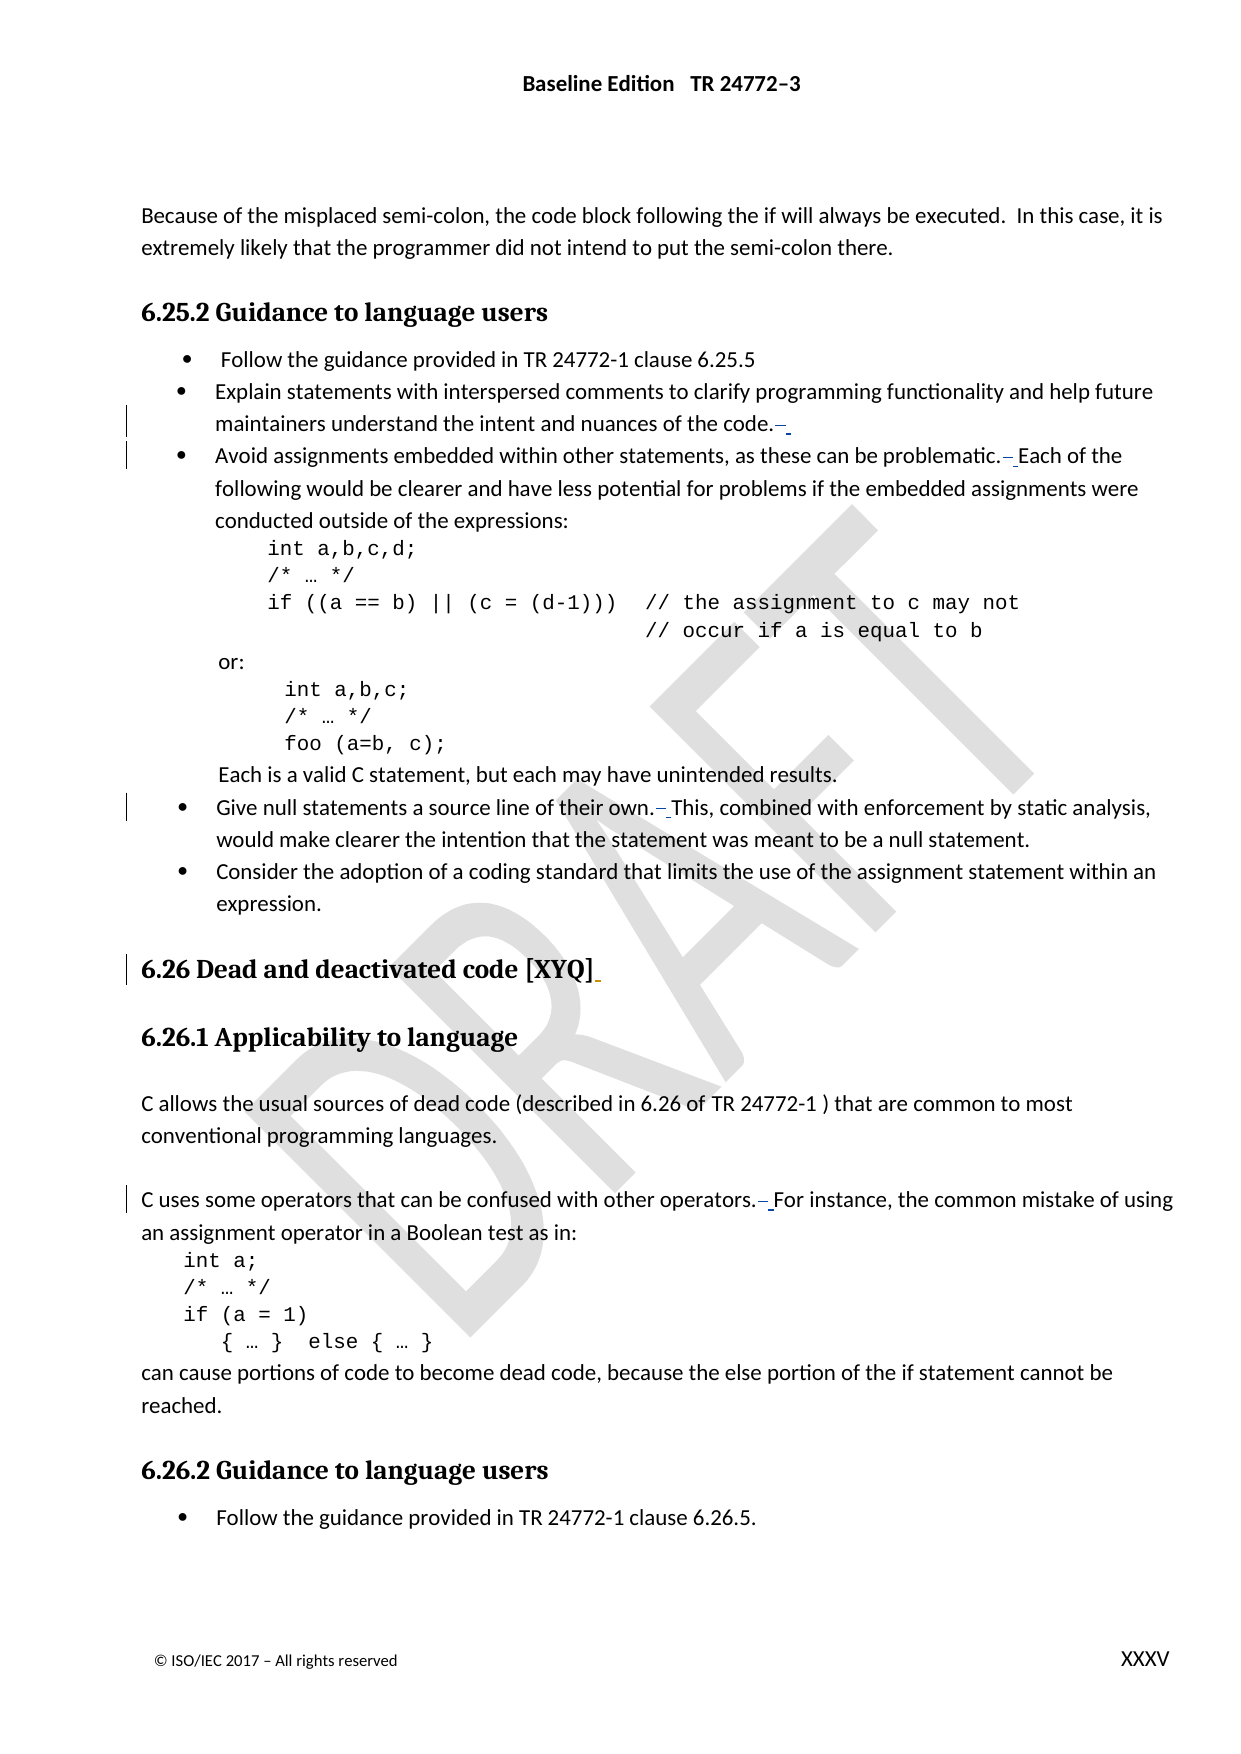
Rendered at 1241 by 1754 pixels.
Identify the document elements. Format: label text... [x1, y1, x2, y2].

text /* … */ [171, 1277, 1182, 1301]
text C allows the usual sources of dead code (described in 6.26 of TR 24772-1 ) that are common to most conventional programming languages. [141, 1089, 1182, 1149]
text int a,b,c; [259, 679, 1182, 703]
list Avoid assignments embedded within other statements, as these can be problematic.Each of the following would be clearer and have less potential for problems if the embedded assignments were conducted outside of the expressions: [177, 441, 1182, 534]
list Give null statements a source line of their own.This, combined with enforcement by static analysis, would make clearer the intention that the statement was meant to be a null statement. [178, 793, 1182, 853]
text or: [141, 647, 1182, 675]
list Follow the guidance provided in TR 24772-1 clause 6.26.5. [178, 1503, 1182, 1531]
text /* … */ [259, 706, 1182, 730]
text /* … */ [259, 565, 1182, 589]
text Because of the misplaced semi-colon, the code block following the if will always be executed. In this case, it is extremely likely that the programmer did not intend to put the semi-colon there. [141, 201, 1182, 261]
text int a,b,c,d; [259, 538, 1182, 562]
text Each is a valid C statement, but each may have unintended results. [141, 761, 1182, 788]
subtitle 6.26.1 Applicability to language [141, 1022, 1182, 1053]
list Follow the guidance provided in TR 24772-1 clause 6.25.5 [183, 345, 1182, 373]
text if (a = 1) [171, 1304, 1182, 1328]
text C uses some operators that can be confused with other operators.For instance, the common mistake of using an assignment operator in a Boolean test as in: [141, 1185, 1182, 1246]
text foo (a=b, c); [259, 733, 1182, 757]
text // occur if a is equal to b [259, 619, 1182, 643]
subtitle 6.26.2 Guidance to language users [141, 1455, 1182, 1486]
subtitle 6.26 Dead and deactivated code [XYQ] [141, 954, 1182, 985]
list Explain statements with interspersed comments to clarify programming functionality and help future maintainers understand the intent and nuances of the code. [177, 377, 1182, 437]
text if ((a == b) || (c = (d-1))) // the assignment to c may not [259, 592, 1182, 616]
text can cause portions of code to become dead code, because the else portion of the if statement cannot be reached. [141, 1358, 1182, 1419]
text { … } else { … } [171, 1331, 1182, 1355]
subtitle 6.25.2 Guidance to language users [141, 297, 1182, 328]
list Consider the adoption of a coding standard that limits the use of the assignment statement within an expression. [178, 857, 1182, 917]
text int a; [171, 1250, 1182, 1273]
